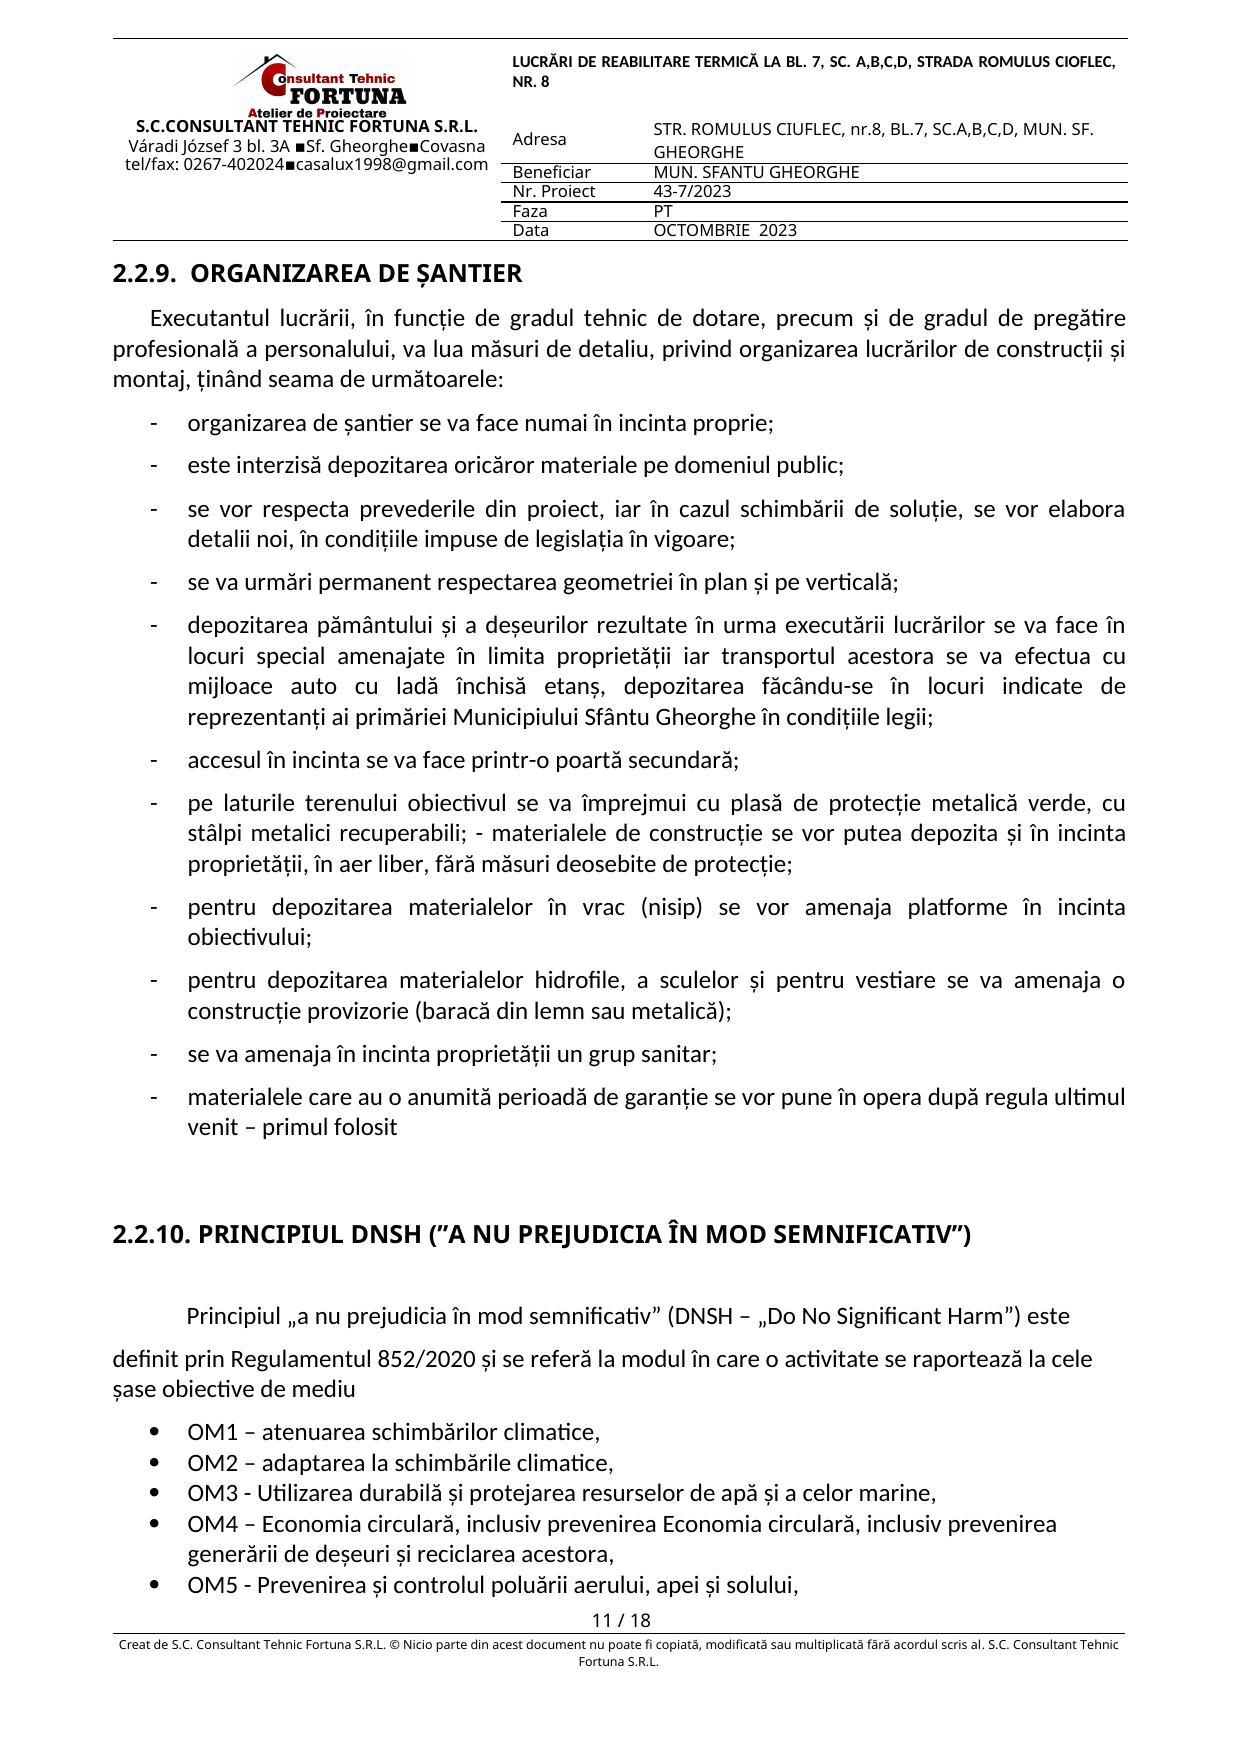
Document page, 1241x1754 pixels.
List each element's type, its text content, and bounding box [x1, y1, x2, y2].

subtitle ORGANIZAREA DE ȘANTIER [112, 256, 1128, 290]
list OM5 - Prevenirea și controlul poluării aerului, apei și solului, [150, 1569, 1128, 1599]
text definit prin Regulamentul 852/2020 și se referă la modul în care o activitate se raportează la cele șase obiective de mediu [112, 1343, 1128, 1404]
picture [232, 53, 414, 120]
text Executantul lucrării, în funcție de gradul tehnic de dotare, precum și de gradul de pregătire profesională a personalului, va lua măsuri de detaliu, privind organizarea lucrărilor de construcții și montaj, ținând seama de următoarele: [112, 303, 1128, 394]
list se va urmări permanent respectarea geometriei în plan și pe verticală; [150, 566, 1128, 597]
list materialele care au o anumită perioadă de garanție se vor pune în opera după regula ultimul venit – primul folosit [150, 1081, 1128, 1142]
list se vor respecta prevederile din proiect, iar în cazul schimbării de soluție, se vor elabora detalii noi, în condițiile impuse de legislația în vigoare; [150, 493, 1128, 554]
subtitle PRINCIPIUL DNSH (”A NU PREJUDICIA ÎN MOD SEMNIFICATIV”) [112, 1216, 1128, 1250]
list depozitarea pământului și a deșeurilor rezultate în urma executării lucrărilor se va face în locuri special amenajate în limita proprietății iar transportul acestora se va efectua cu mijloace auto cu ladă închisă etanș, depozitarea făcându-se în locuri indicate de reprezentanți ai primăriei Municipiului Sfântu Gheorghe în condițiile legii; [150, 609, 1128, 731]
list accesul în incinta se va face printr-o poartă secundară; [150, 744, 1128, 774]
list OM3 - Utilizarea durabilă și protejarea resurselor de apă și a celor marine, [150, 1477, 1128, 1508]
list OM2 – adaptarea la schimbările climatice, [150, 1447, 1128, 1477]
list este interzisă depozitarea oricăror materiale pe domeniul public; [150, 450, 1128, 480]
list pe laturile terenului obiectivul se va împrejmui cu plasă de protecție metalică verde, cu stâlpi metalici recuperabili; - materialele de construcție se vor putea depozita și în incinta proprietății, în aer liber, fără măsuri deosebite de protecție; [150, 787, 1128, 878]
list OM1 – atenuarea schimbărilor climatice, [150, 1416, 1128, 1447]
list pentru depozitarea materialelor în vrac (nisip) se vor amenaja platforme în incinta obiectivului; [150, 891, 1128, 952]
list organizarea de șantier se va face numai în incinta proprie; [150, 407, 1128, 437]
list OM4 – Economia circulară, inclusiv prevenirea Economia circulară, inclusiv prevenirea generării de deșeuri și reciclarea acestora, [150, 1508, 1128, 1569]
list pentru depozitarea materialelor hidrofile, a sculelor și pentru vestiare se va amenaja o construcție provizorie (baracă din lemn sau metalică); [150, 964, 1128, 1026]
list se va amenaja în incinta proprietății un grup sanitar; [150, 1038, 1128, 1068]
text Principiul „a nu prejudicia în mod semnificativ” (DNSH – „Do No Significant Harm”) este [186, 1263, 1128, 1330]
